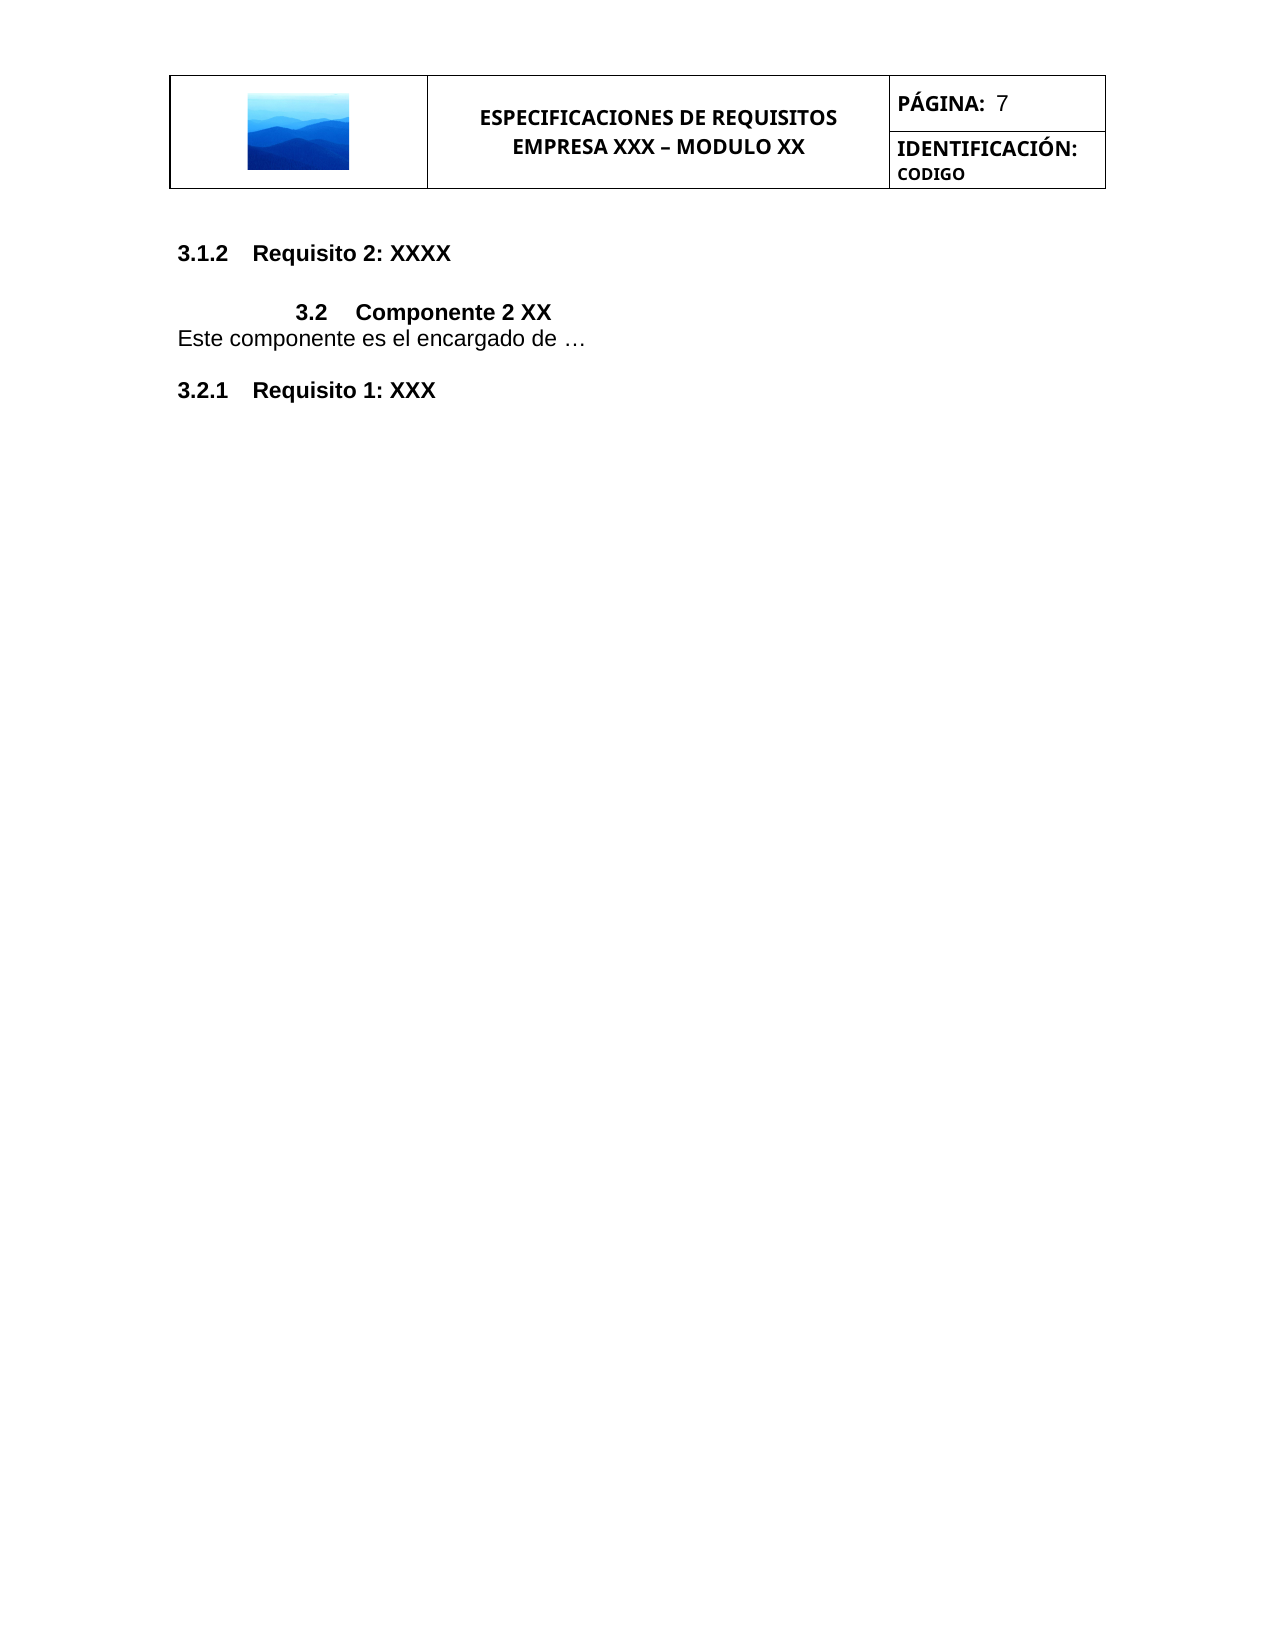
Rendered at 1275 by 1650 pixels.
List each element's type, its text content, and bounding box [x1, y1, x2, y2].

subtitle Requisito 2: XXXX [177, 240, 1098, 266]
subtitle Requisito 1: XXX [177, 377, 1098, 403]
picture [247, 93, 350, 170]
subtitle Componente 2 XX [295, 299, 1098, 325]
text Este componente es el encargado de … [177, 325, 1098, 352]
